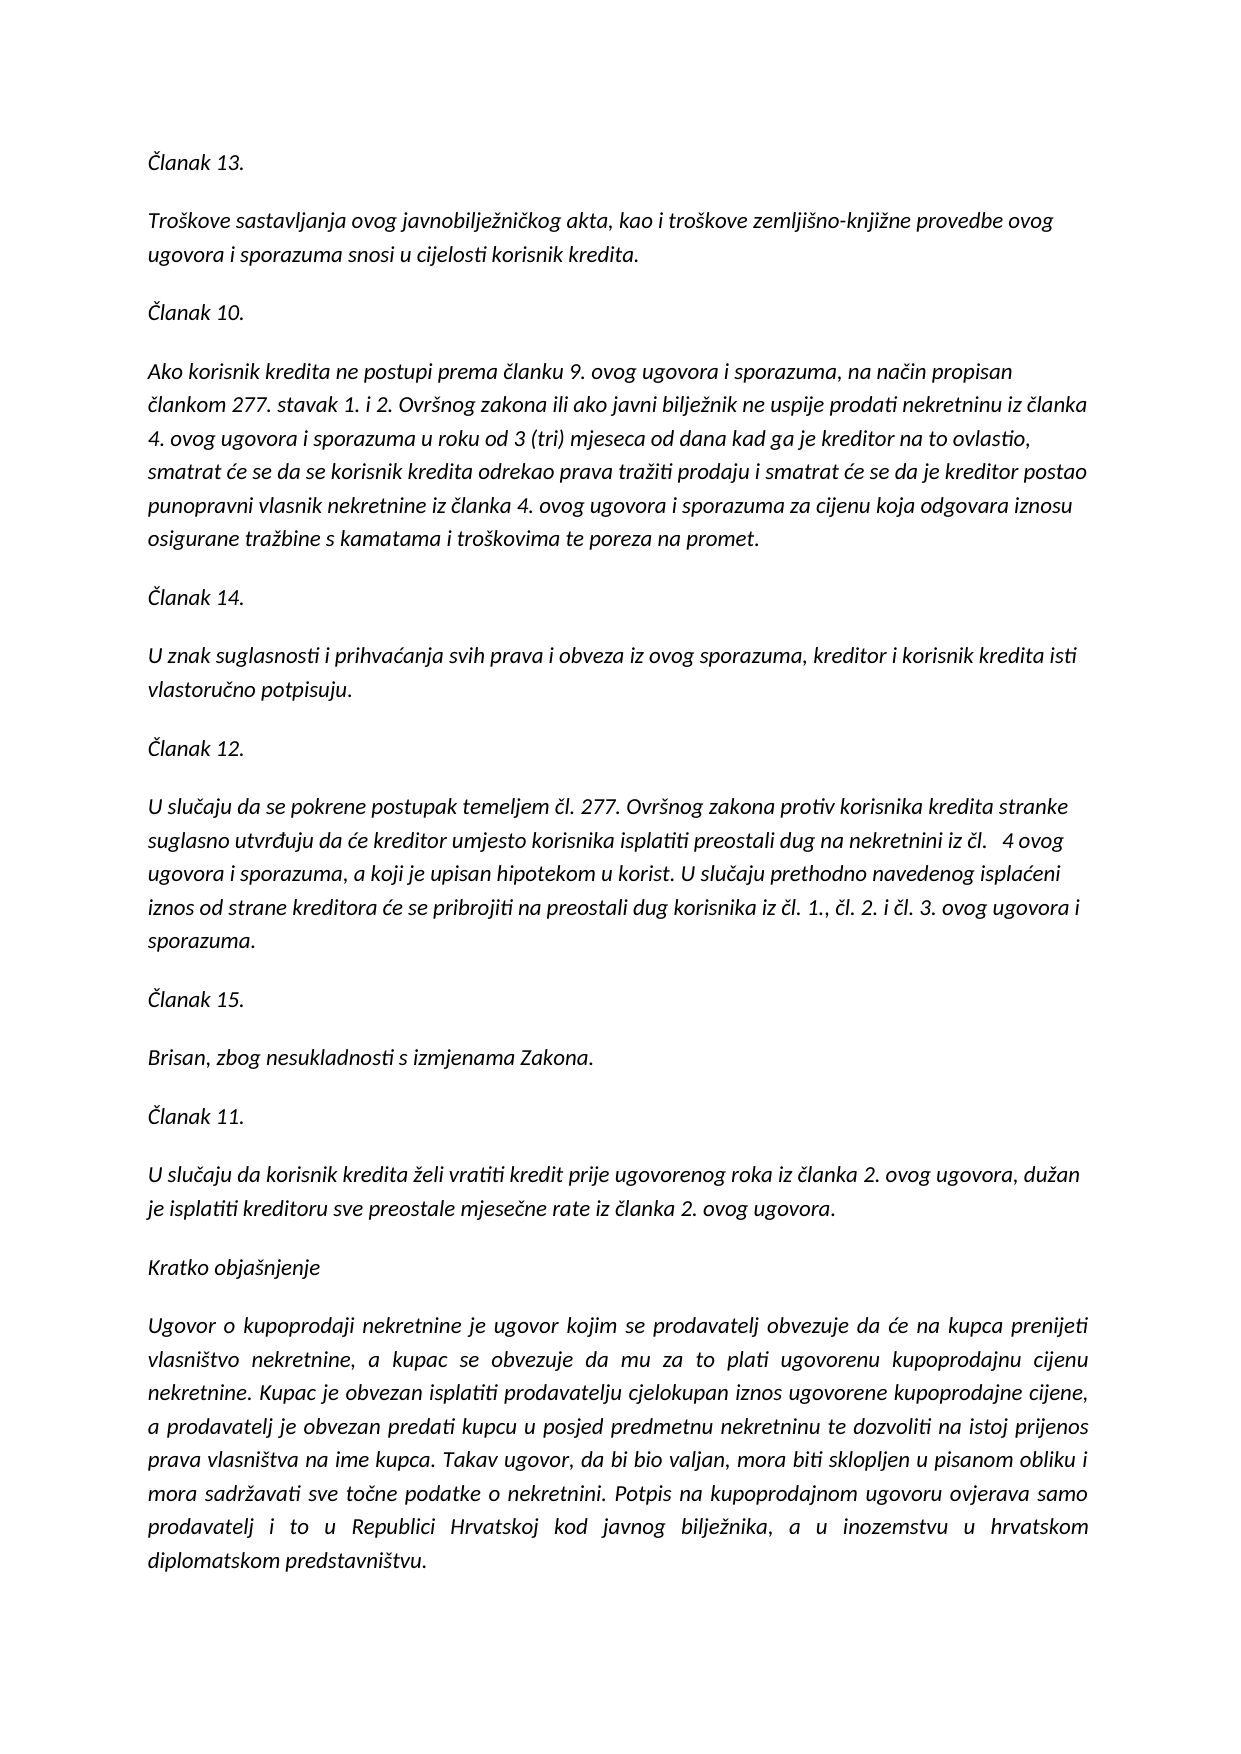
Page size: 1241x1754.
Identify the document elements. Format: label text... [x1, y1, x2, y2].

text Članak 12. [148, 734, 1093, 762]
text Članak 15. [148, 985, 1093, 1013]
text Brisan, zbog nesukladnosti s izmjenama Zakona. [148, 1043, 1093, 1071]
text U slučaju da korisnik kredita želi vratiti kredit prije ugovorenog roka iz članka 2. ovog ugovora, dužan je isplatiti kreditoru sve preostale mjesečne rate iz članka 2. ovog ugovora. [148, 1161, 1093, 1222]
text U znak suglasnosti i prihvaćanja svih prava i obveza iz ovog sporazuma, kreditor i korisnik kredita isti vlastoručno potpisuju. [148, 642, 1093, 703]
text Ako korisnik kredita ne postupi prema članku 9. ovog ugovora i sporazuma, na način propisan člankom 277. stavak 1. i 2. Ovršnog zakona ili ako javni bilježnik ne uspije prodati nekretninu iz članka 4. ovog ugovora i sporazuma u roku od 3 (tri) mjeseca od dana kad ga je kreditor na to ovlastio, smatrat će se da se korisnik kredita odrekao prava tražiti prodaju i smatrat će se da je kreditor postao punopravni vlasnik nekretnine iz članka 4. ovog ugovora i sporazuma za cijenu koja odgovara iznosu osigurane tražbine s kamatama i troškovima te poreza na promet. [148, 357, 1093, 552]
text U slučaju da se pokrene postupak temeljem čl. 277. Ovršnog zakona protiv korisnika kredita stranke suglasno utvrđuju da će kreditor umjesto korisnika isplatiti preostali dug na nekretnini iz čl. 4 ovog ugovora i sporazuma, a koji je upisan hipotekom u korist. U slučaju prethodno navedenog isplaćeni iznos od strane kreditora će se pribrojiti na preostali dug korisnika iz čl. 1., čl. 2. i čl. 3. ovog ugovora i sporazuma. [148, 792, 1093, 954]
text Članak 10. [148, 298, 1093, 326]
text Članak 13. [148, 148, 1093, 176]
text Članak 11. [148, 1102, 1093, 1130]
text Troškove sastavljanja ovog javnobilježničkog akta, kao i troškove zemljišno-knjižne provedbe ovog ugovora i sporazuma snosi u cijelosti korisnik kredita. [148, 206, 1093, 268]
text Kratko objašnjenje [148, 1253, 1093, 1281]
text Ugovor o kupoprodaji nekretnine je ugovor kojim se prodavatelj obvezuje da će na kupca prenijeti vlasništvo nekretnine, a kupac se obvezuje da mu za to plati ugovorenu kupoprodajnu cijenu nekretnine. Kupac je obvezan isplatiti prodavatelju cjelokupan iznos ugovorene kupoprodajne cijene, a prodavatelj je obvezan predati kupcu u posjed predmetnu nekretninu te dozvoliti na istoj prijenos prava vlasništva na ime kupca. Takav ugovor, da bi bio valjan, mora biti sklopljen u pisanom obliku i mora sadržavati sve točne podatke o nekretnini. Potpis na kupoprodajnom ugovoru ovjerava samo prodavatelj i to u Republici Hrvatskoj kod javnog bilježnika, a u inozemstvu u hrvatskom diplomatskom predstavništvu. [148, 1311, 1093, 1574]
text Članak 14. [148, 583, 1093, 611]
